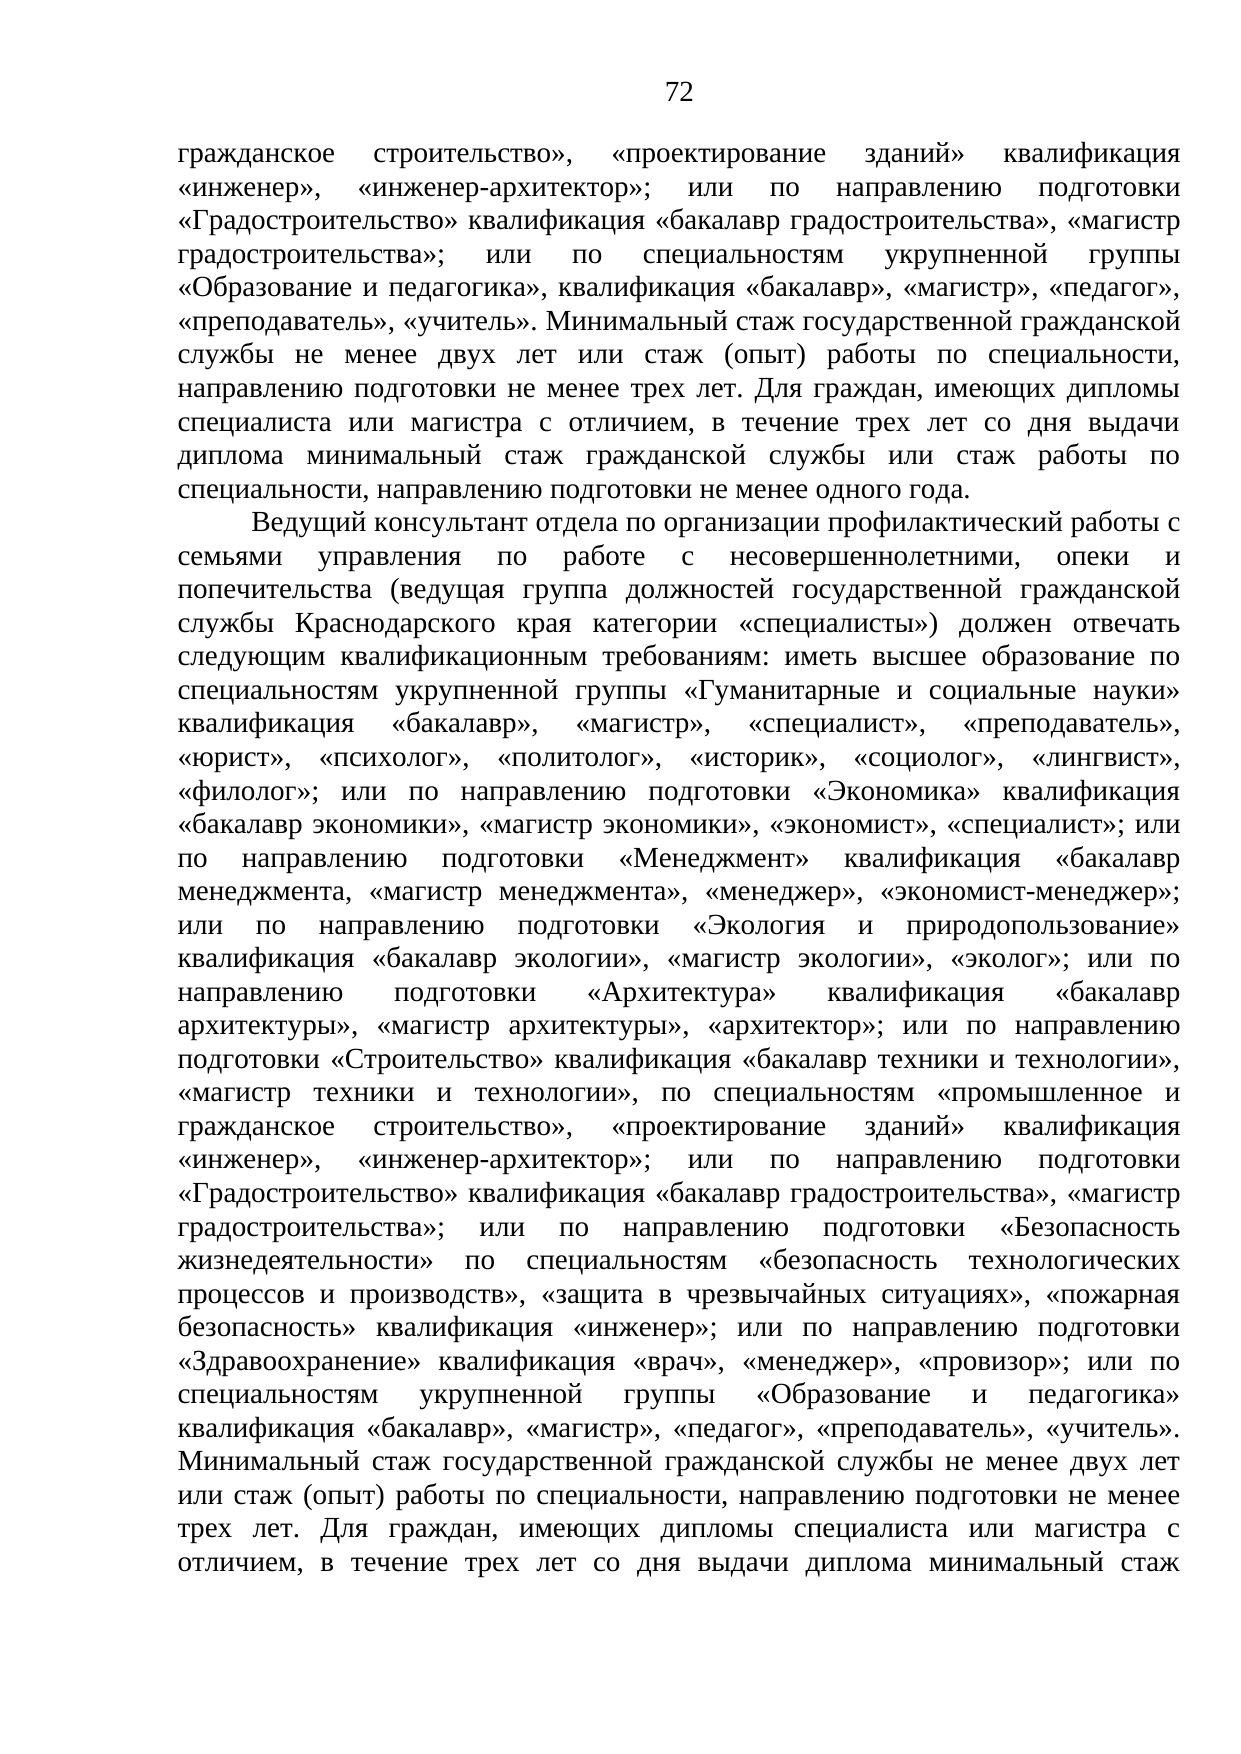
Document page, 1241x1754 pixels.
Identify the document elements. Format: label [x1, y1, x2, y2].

text [177, 135, 1181, 504]
text [177, 504, 1181, 1578]
